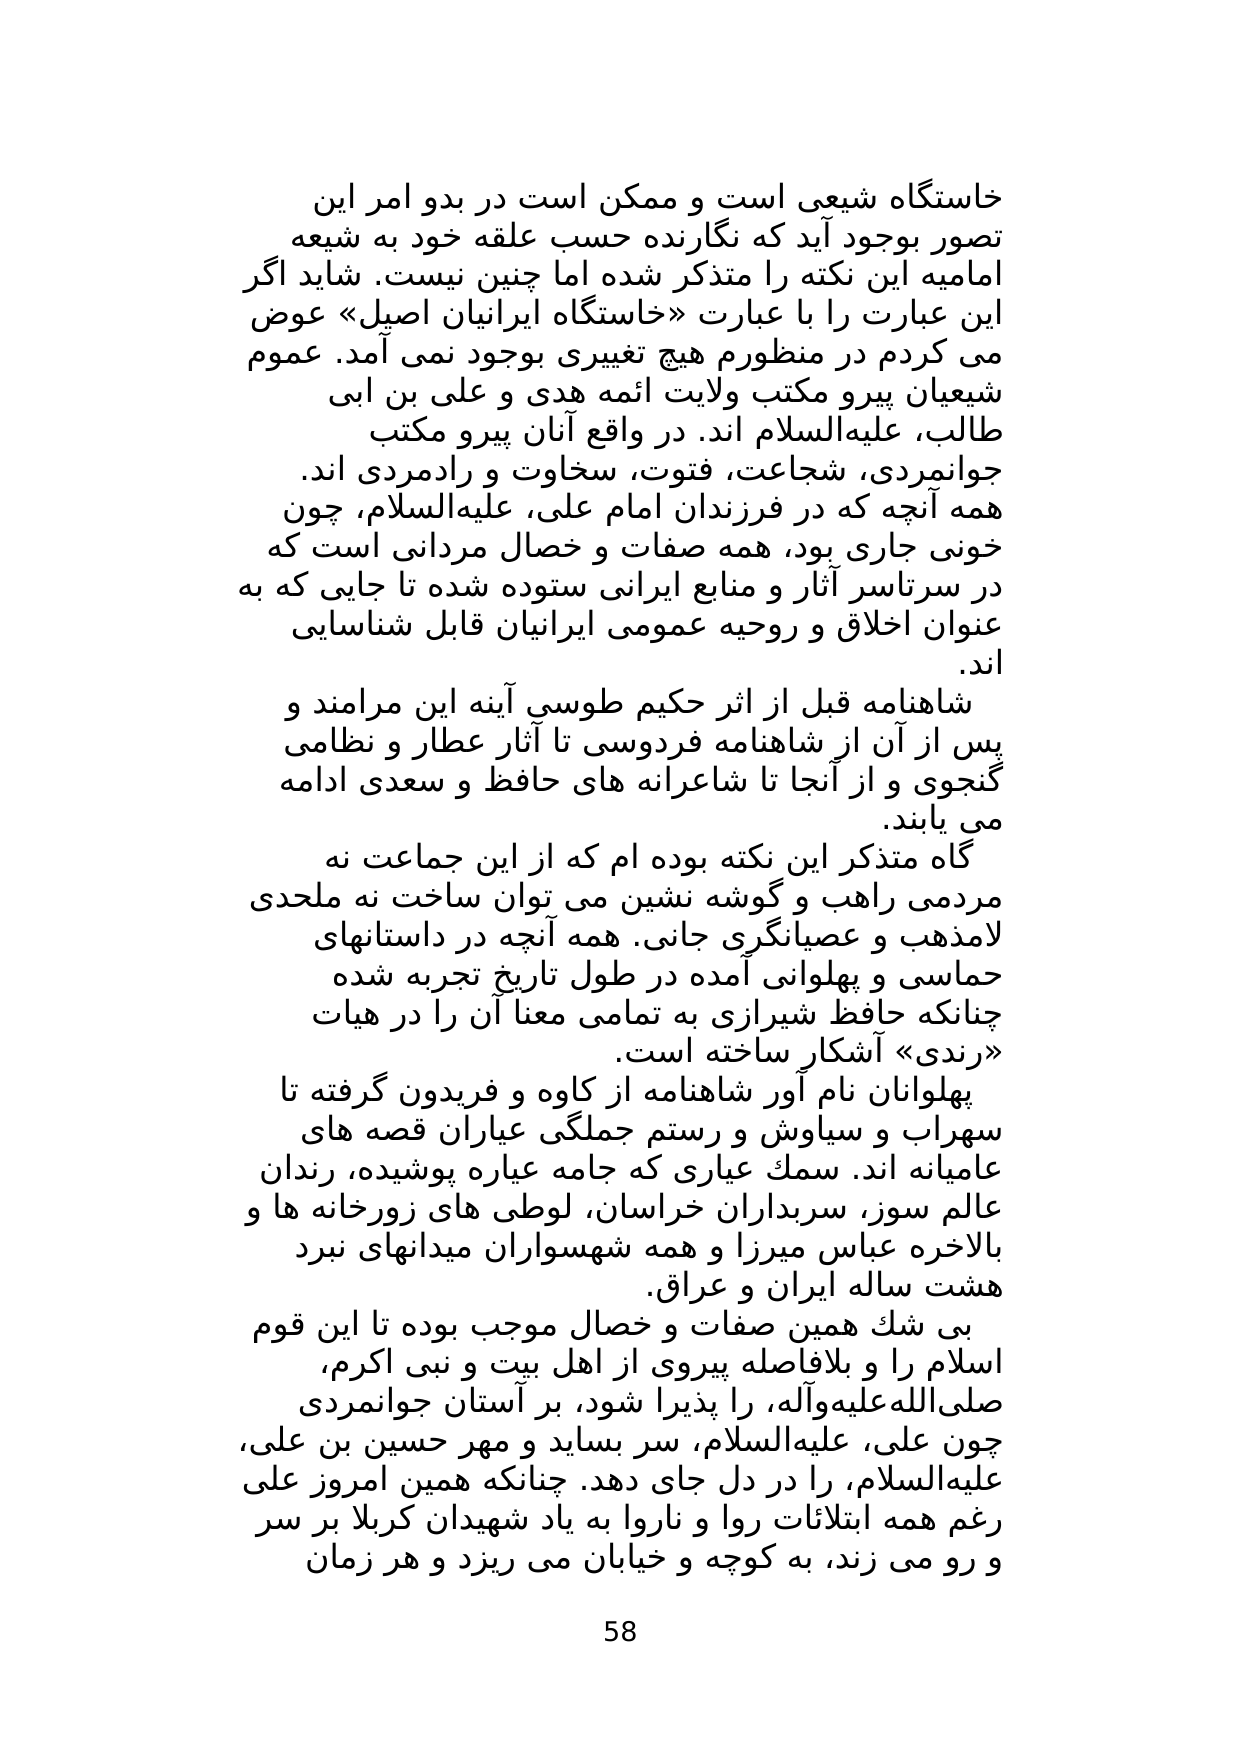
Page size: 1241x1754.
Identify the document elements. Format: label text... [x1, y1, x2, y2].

text گاه متذكر اين نكته بوده ام كه از اين جماعت نه مردمى راهب و گوشه نشين مى توان ساخت نه ملحدى لامذهب و عصيانگرى جانى. همه آنچه در داستانهاى حماسى و پهلوانى آمده در طول تاريخ تجربه شده چنانكه حافظ شيرازى به تمامى معنا آن را در هيات «رندى» آشكار ساخته است. [236, 838, 1004, 1071]
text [236, 1304, 1004, 1576]
text شاهنامه قبل از اثر حكيم طوسى آينه اين مرامند و پس از آن از شاهنامه فردوسى تا آثار عطار و نظامى گنجوى و از آنجا تا شاعرانه هاى حافظ و سعدى ادامه مى يابند. [236, 682, 1004, 838]
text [236, 177, 1004, 682]
text پهلوانان نام آور شاهنامه از كاوه و فريدون گرفته تا سهراب و سياوش و رستم جملگى عياران قصه هاى عاميانه اند. سمك عيارى كه جامه عياره پوشيده، رندان عالم سوز، سربداران خراسان، لوطى هاى زورخانه ها و بالاخره عباس ميرزا و همه شهسواران ميدانهاى نبرد هشت ساله ايران و عراق. [236, 1071, 1004, 1304]
